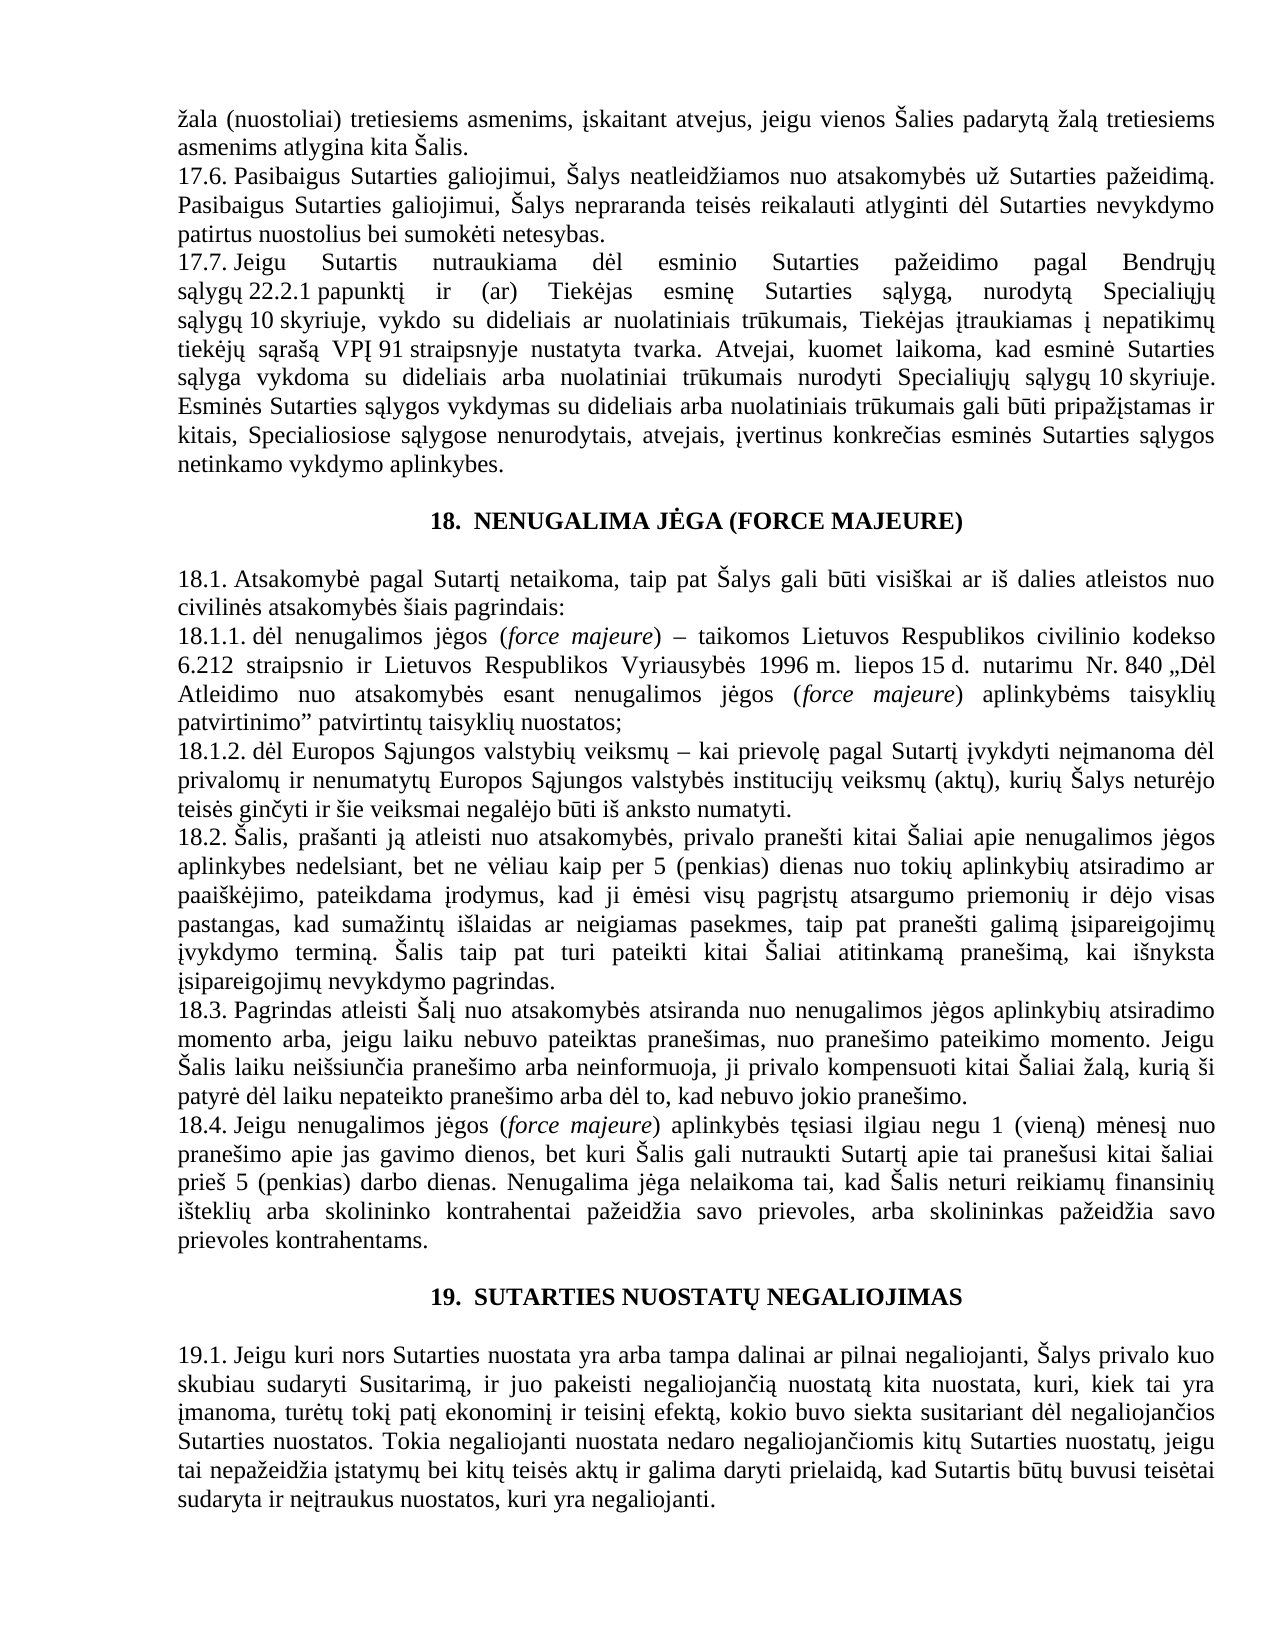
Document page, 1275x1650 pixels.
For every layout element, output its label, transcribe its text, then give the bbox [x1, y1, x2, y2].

text 18.2. Šalis, prašanti ją atleisti nuo atsakomybės, privalo pranešti kitai Šaliai apie nenugalimos jėgos aplinkybes nedelsiant, bet ne vėliau kaip per 5 (penkias) dienas nuo tokių aplinkybių atsiradimo ar paaiškėjimo, pateikdama įrodymus, kad ji ėmėsi visų pagrįstų atsargumo priemonių ir dėjo visas pastangas, kad sumažintų išlaidas ar neigiamas pasekmes, taip pat pranešti galimą įsipareigojimų įvykdymo terminą. Šalis taip pat turi pateikti kitai Šaliai atitinkamą pranešimą, kai išnyksta įsipareigojimų nevykdymo pagrindas. [177, 822, 1216, 995]
text 17.6. Pasibaigus Sutarties galiojimui, Šalys neatleidžiamos nuo atsakomybės už Sutarties pažeidimą. Pasibaigus Sutarties galiojimui, Šalys nepraranda teisės reikalauti atlyginti dėl Sutarties nevykdymo patirtus nuostolius bei sumokėti netesybas. [177, 161, 1216, 247]
text 19. SUTARTIES NUOSTATŲ NEGALIOJIMAS [177, 1282, 1216, 1311]
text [177, 104, 1216, 161]
text 18.1.2. dėl Europos Sąjungos valstybių veiksmų – kai prievolę pagal Sutartį įvykdyti neįmanoma dėl privalomų ir nenumatytų Europos Sąjungos valstybės institucijų veiksmų (aktų), kurių Šalys neturėjo teisės ginčyti ir šie veiksmai negalėjo būti iš anksto numatyti. [177, 736, 1216, 822]
text 18.3. Pagrindas atleisti Šalį nuo atsakomybės atsiranda nuo nenugalimos jėgos aplinkybių atsiradimo momento arba, jeigu laiku nebuvo pateiktas pranešimas, nuo pranešimo pateikimo momento. Jeigu Šalis laiku neišsiunčia pranešimo arba neinformuoja, ji privalo kompensuoti kitai Šaliai žalą, kurią ši patyrė dėl laiku nepateikto pranešimo arba dėl to, kad nebuvo jokio pranešimo. [177, 995, 1216, 1110]
text 18. NENUGALIMA JĖGA (FORCE MAJEURE) [177, 506, 1216, 535]
text 18.4. Jeigu nenugalimos jėgos (force majeure) aplinkybės tęsiasi ilgiau negu 1 (vieną) mėnesį nuo pranešimo apie jas gavimo dienos, bet kuri Šalis gali nutraukti Sutartį apie tai pranešusi kitai šaliai prieš 5 (penkias) darbo dienas. Nenugalima jėga nelaikoma tai, kad Šalis neturi reikiamų finansinių išteklių arba skolininko kontrahentai pažeidžia savo prievoles, arba skolininkas pažeidžia savo prievoles kontrahentams. [177, 1110, 1216, 1254]
text 18.1.1. dėl nenugalimos jėgos (force majeure) – taikomos Lietuvos Respublikos civilinio kodekso 6.212 straipsnio ir Lietuvos Respublikos Vyriausybės 1996 m. liepos 15 d. nutarimu Nr. 840 „Dėl Atleidimo nuo atsakomybės esant nenugalimos jėgos (force majeure) aplinkybėms taisyklių patvirtinimo” patvirtintų taisyklių nuostatos; [177, 621, 1216, 736]
text 18.1. Atsakomybė pagal Sutartį netaikoma, taip pat Šalys gali būti visiškai ar iš dalies atleistos nuo civilinės atsakomybės šiais pagrindais: [177, 564, 1216, 621]
text 17.7. Jeigu Sutartis nutraukiama dėl esminio Sutarties pažeidimo pagal Bendrųjų sąlygų 22.2.1 papunktį ir (ar) Tiekėjas esminę Sutarties sąlygą, nurodytą Specialiųjų sąlygų 10 skyriuje, vykdo su dideliais ar nuolatiniais trūkumais, Tiekėjas įtraukiamas į nepatikimų tiekėjų sąrašą VPĮ 91 straipsnyje nustatyta tvarka. Atvejai, kuomet laikoma, kad esminė Sutarties sąlyga vykdoma su dideliais arba nuolatiniai trūkumais nurodyti Specialiųjų sąlygų 10 skyriuje. Esminės Sutarties sąlygos vykdymas su dideliais arba nuolatiniais trūkumais gali būti pripažįstamas ir kitais, Specialiosiose sąlygose nenurodytais, atvejais, įvertinus konkrečias esminės Sutarties sąlygos netinkamo vykdymo aplinkybes. [177, 247, 1216, 477]
text 19.1. Jeigu kuri nors Sutarties nuostata yra arba tampa dalinai ar pilnai negaliojanti, Šalys privalo kuo skubiau sudaryti Susitarimą, ir juo pakeisti negaliojančią nuostatą kita nuostata, kuri, kiek tai yra įmanoma, turėtų tokį patį ekonominį ir teisinį efektą, kokio buvo siekta susitariant dėl negaliojančios Sutarties nuostatos. Tokia negaliojanti nuostata nedaro negaliojančiomis kitų Sutarties nuostatų, jeigu tai nepažeidžia įstatymų bei kitų teisės aktų ir galima daryti prielaidą, kad Sutartis būtų buvusi teisėtai sudaryta ir neįtraukus nuostatos, kuri yra negaliojanti. [177, 1340, 1216, 1512]
